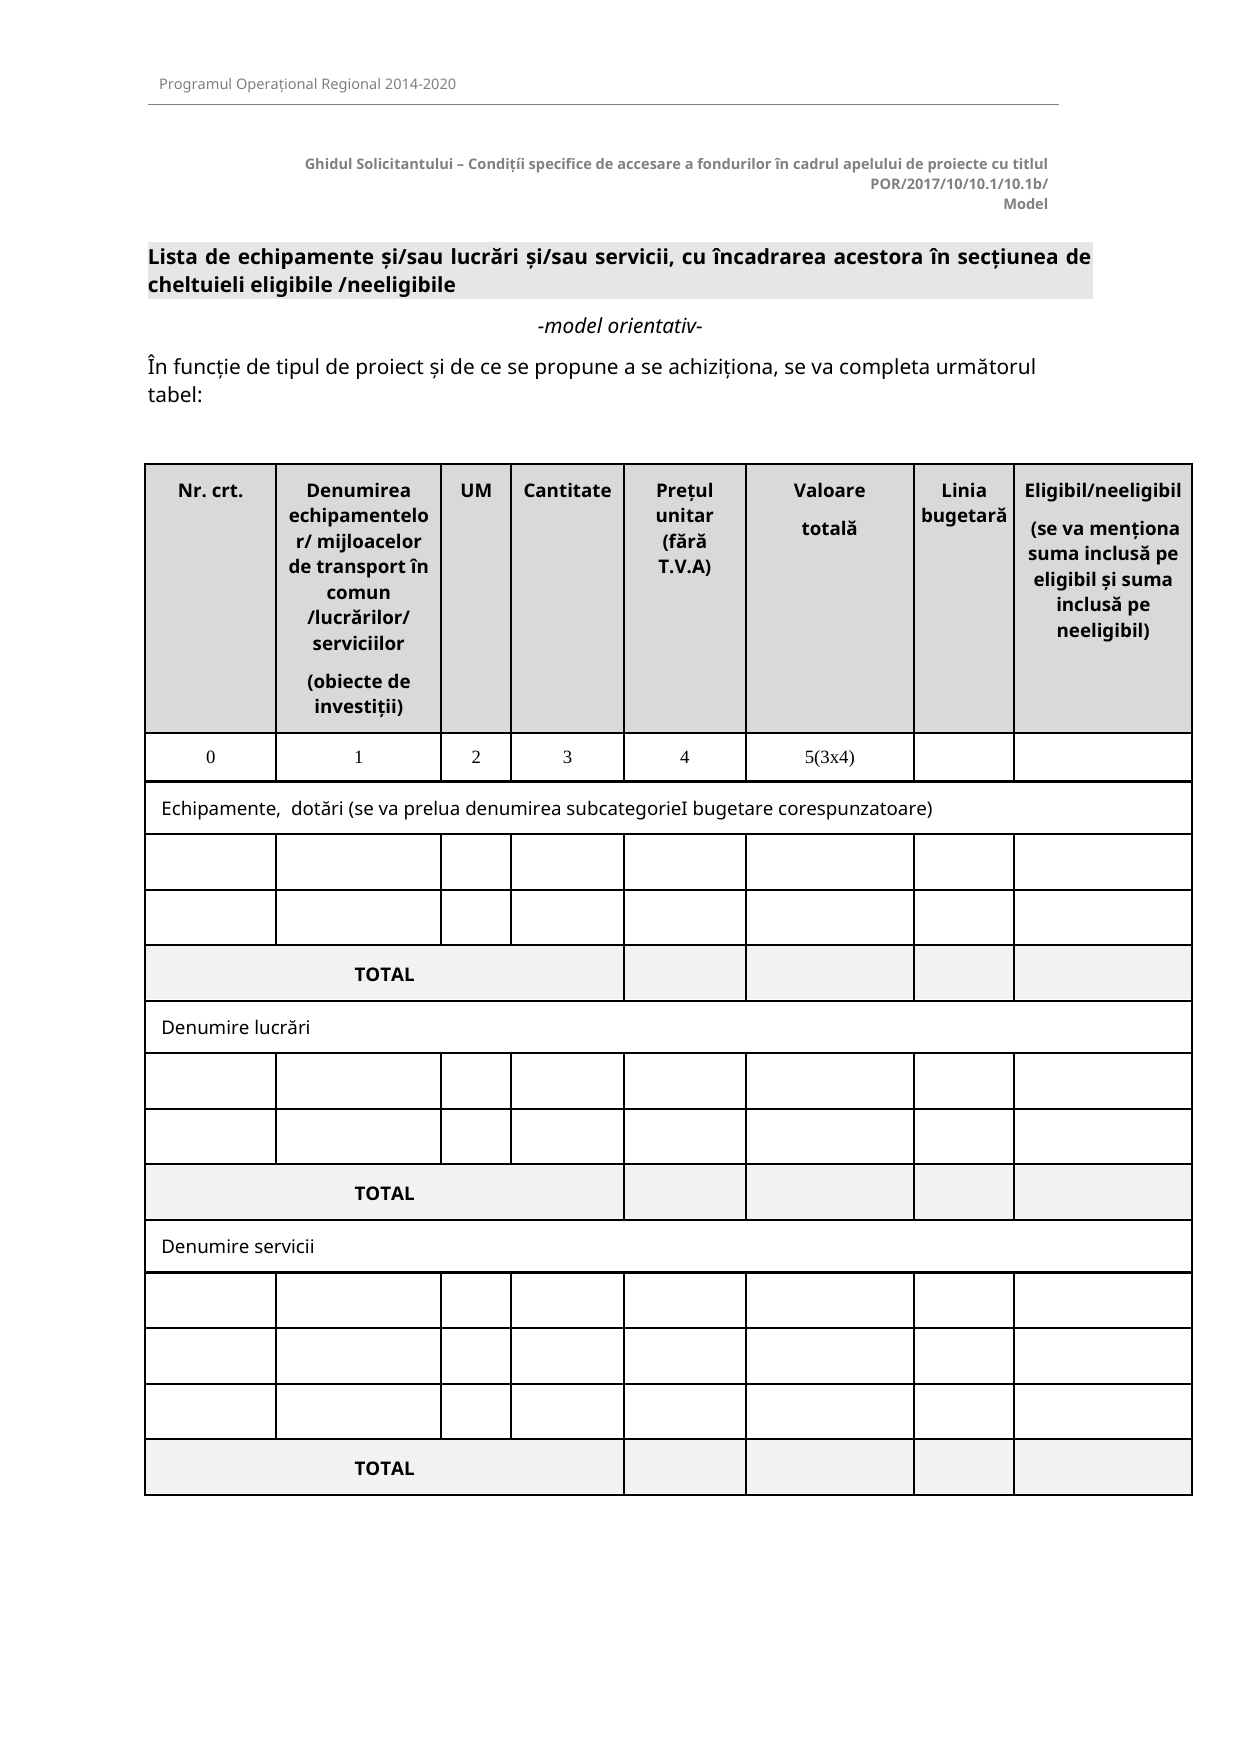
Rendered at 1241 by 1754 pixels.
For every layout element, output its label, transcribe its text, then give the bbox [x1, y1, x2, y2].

list Lista de echipamente și/sau lucrări și/sau servicii, cu încadrarea acestora în secțiunea de cheltuieli eligibile /neeligibile [148, 242, 1093, 299]
table_cell [1015, 1274, 1191, 1327]
table_cell [512, 1054, 623, 1108]
table_cell [146, 1054, 275, 1108]
table_cell [442, 1110, 510, 1163]
table_cell 0 [146, 734, 275, 780]
table_cell [625, 946, 745, 999]
table_cell [747, 1054, 913, 1108]
table_cell [146, 891, 275, 944]
table_cell [1015, 835, 1191, 888]
table_cell [146, 1274, 275, 1327]
table_cell [747, 1440, 913, 1493]
table_cell [512, 1385, 623, 1438]
table_cell [625, 891, 745, 944]
table_cell [442, 835, 510, 888]
table_header Preţul unitar (fără T.V.A) [625, 465, 745, 732]
table_cell [747, 946, 913, 999]
table_cell [1015, 734, 1191, 780]
table_cell [277, 835, 440, 888]
table_cell 5(3x4) [747, 734, 913, 780]
table_cell [442, 1385, 510, 1438]
table_cell [625, 1054, 745, 1108]
table_cell [1015, 1329, 1191, 1382]
table_cell [625, 1274, 745, 1327]
table_cell [915, 891, 1013, 944]
table_header Linia bugetară [915, 465, 1013, 732]
table_cell [277, 1329, 440, 1382]
table_cell [747, 1165, 913, 1219]
table_cell [625, 1440, 745, 1493]
table_cell [747, 891, 913, 944]
table_cell 1 [277, 734, 440, 780]
table_header Cantitate [512, 465, 623, 732]
table_cell [442, 891, 510, 944]
table_cell TOTAL [146, 1440, 623, 1493]
table_cell [277, 1110, 440, 1163]
table_cell [915, 835, 1013, 888]
table_cell 3 [512, 734, 623, 780]
table_cell [146, 1110, 275, 1163]
table_cell [1015, 1385, 1191, 1438]
table_cell [915, 946, 1013, 999]
table_cell 4 [625, 734, 745, 780]
table_cell [1015, 1054, 1191, 1108]
table_header Nr. crt. [146, 465, 275, 732]
table_cell [625, 1385, 745, 1438]
table_cell [625, 1329, 745, 1382]
table_cell [915, 1110, 1013, 1163]
table_cell 2 [442, 734, 510, 780]
table_cell [442, 1274, 510, 1327]
table_cell [625, 1110, 745, 1163]
table_header Valoare totală [747, 465, 913, 732]
table_cell [915, 1165, 1013, 1219]
table_cell [915, 1385, 1013, 1438]
table_cell TOTAL [146, 1165, 623, 1219]
table_cell [1015, 1440, 1191, 1493]
table_cell [915, 734, 1013, 780]
table_cell [512, 1329, 623, 1382]
table_cell [1015, 1165, 1191, 1219]
table_cell Denumire servicii [146, 1221, 1191, 1271]
table_cell [1015, 946, 1191, 999]
text -model orientativ- [148, 311, 1093, 340]
text În funcţie de tipul de proiect şi de ce se propune a se achiziţiona, se va completa următorul tabel: [148, 352, 1093, 409]
table_cell [747, 835, 913, 888]
table_cell [1015, 1110, 1191, 1163]
table_header Eligibil/neeligibil (se va menţiona suma inclusă pe eligibil şi suma inclusă pe neeligibil) [1015, 465, 1191, 732]
table_cell [146, 1329, 275, 1382]
table_cell [747, 1329, 913, 1382]
table_cell [512, 835, 623, 888]
table_cell [1015, 891, 1191, 944]
table_header Denumirea echipamentelor/ mijloacelor de transport în comun /lucrărilor/ serviciilor (obiecte de investiții) [277, 465, 440, 732]
table_cell [915, 1054, 1013, 1108]
table_cell [915, 1440, 1013, 1493]
table_cell [277, 1274, 440, 1327]
table_header UM [442, 465, 510, 732]
table_cell Denumire lucrări [146, 1002, 1191, 1052]
table_cell [442, 1054, 510, 1108]
table_cell [915, 1329, 1013, 1382]
table_cell [442, 1329, 510, 1382]
table_cell [277, 891, 440, 944]
table_cell [512, 891, 623, 944]
table_cell Echipamente, dotări (se va prelua denumirea subcategorieI bugetare corespunzatoare) [146, 783, 1191, 833]
table_cell [747, 1110, 913, 1163]
table_cell [146, 835, 275, 888]
table_cell [747, 1385, 913, 1438]
table_cell [915, 1274, 1013, 1327]
table_cell [277, 1054, 440, 1108]
table_cell TOTAL [146, 946, 623, 999]
table_cell [625, 1165, 745, 1219]
table_cell [146, 1385, 275, 1438]
table_cell [512, 1274, 623, 1327]
table_cell [277, 1385, 440, 1438]
table_cell [512, 1110, 623, 1163]
table_cell [625, 835, 745, 888]
table_cell [747, 1274, 913, 1327]
